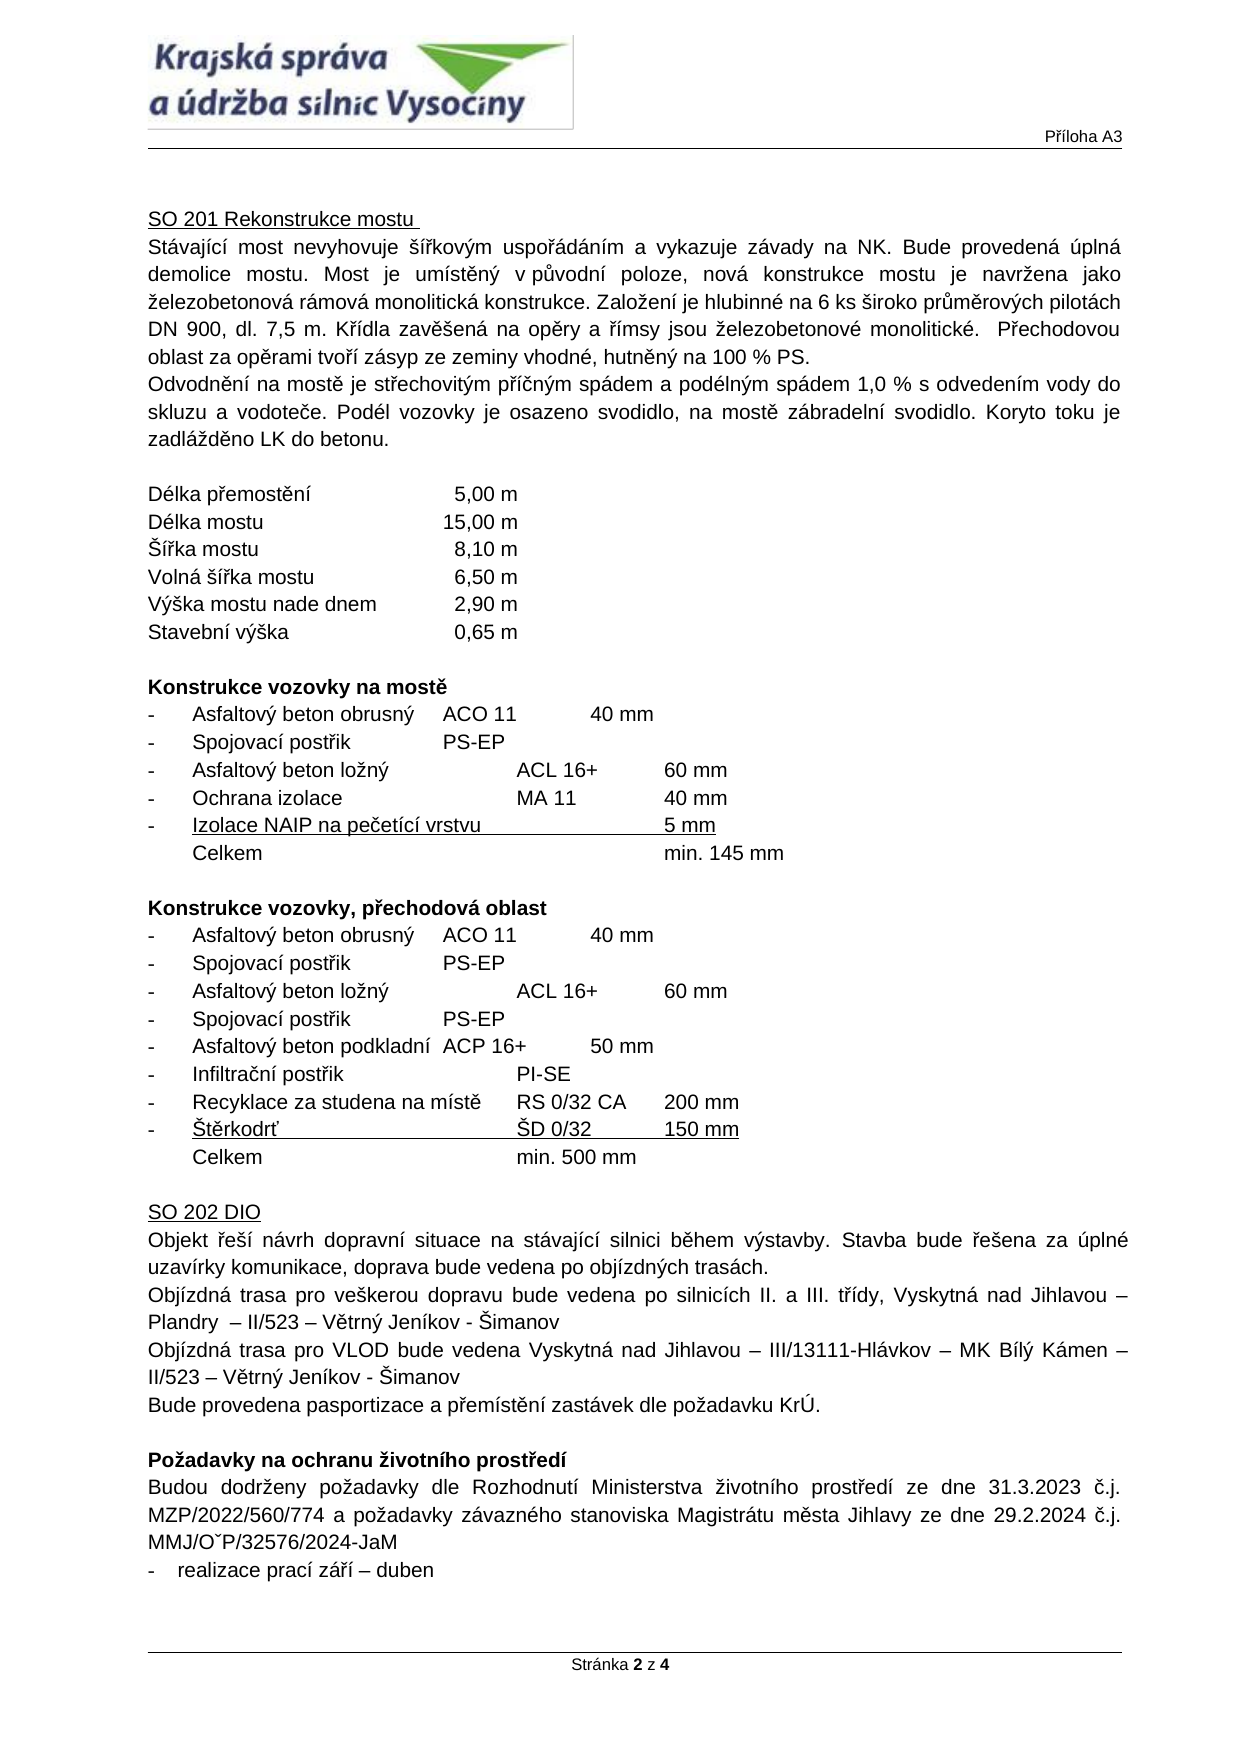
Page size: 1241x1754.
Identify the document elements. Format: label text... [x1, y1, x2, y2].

text Stavební výška 0,65 m [148, 620, 1122, 644]
text Objízdná trasa pro veškerou dopravu bude vedena po silnicích II. a III. třídy, Vyskytná nad Jihlavou – Plandry – II/523 – Větrný Jeníkov - Šimanov [148, 1282, 1129, 1334]
text Odvodnění na mostě je střechovitým příčným spádem a podélným spádem 1,0 % s odvedením vody do skluzu a vodoteče. Podél vozovky je osazeno svodidlo, na mostě zábradelní svodidlo. Koryto toku je zadlážděno LK do betonu. [148, 372, 1122, 451]
text Objízdná trasa pro VLOD bude vedena Vyskytná nad Jihlavou – III/13111-Hlávkov – MK Bílý Kámen – II/523 – Větrný Jeníkov - Šimanov [148, 1337, 1129, 1389]
list Štěrkodrť ŠD 0/32 150 mm [148, 1117, 1122, 1141]
list Spojovací postřik PS-EP [148, 951, 1122, 975]
text Budou dodrženy požadavky dle Rozhodnutí Ministerstva životního prostředí ze dne 31.3.2023 č.j. MZP/2022/560/774 a požadavky závazného stanoviska Magistrátu města Jihlavy ze dne 29.2.2024 č.j. MMJ/OˇP/32576/2024-JaM [148, 1475, 1122, 1554]
text SO 201 Rekonstrukce mostu [148, 207, 1129, 231]
text Konstrukce vozovky, přechodová oblast [148, 896, 1122, 920]
list Ochrana izolace MA 11 40 mm [148, 785, 1122, 809]
text Konstrukce vozovky na mostě [148, 675, 1122, 699]
list Asfaltový beton obrusný ACO 11 40 mm [148, 923, 1122, 947]
subtitle Požadavky na ochranu životního prostředí [148, 1447, 1122, 1471]
list realizace prací září – duben [148, 1557, 1122, 1582]
list Asfaltový beton ložný ACL 16+ 60 mm [148, 758, 1122, 782]
text Volná šířka mostu 6,50 m [148, 565, 1122, 589]
list Izolace NAIP na pečetící vrstvu 5 mm [148, 813, 1122, 837]
text Celkem min. 500 mm [192, 1145, 1122, 1169]
text Šířka mostu 8,10 m [148, 537, 1122, 561]
list Asfaltový beton ložný ACL 16+ 60 mm [148, 979, 1122, 1003]
text Celkem min. 145 mm [192, 841, 1122, 865]
text Délka přemostění 5,00 m [148, 482, 1122, 506]
text SO 202 DIO [148, 1200, 1129, 1224]
list Asfaltový beton podkladní ACP 16+ 50 mm [148, 1034, 1122, 1058]
list Asfaltový beton obrusný ACO 11 40 mm [148, 702, 1122, 726]
text Stávající most nevyhovuje šířkovým uspořádáním a vykazuje závady na NK. Bude provedená úplná demolice mostu. Most je umístěný v původní poloze, nová konstrukce mostu je navržena jako železobetonová rámová monolitická konstrukce. Založení je hlubinné na 6 ks široko průměrových pilotách DN 900, dl. 7,5 m. Křídla zavěšená na opěry a římsy jsou železobetonové monolitické. Přechodovou oblast za opěrami tvoří zásyp ze zeminy vhodné, hutněný na 100 % PS. [148, 235, 1122, 369]
text Objekt řeší návrh dopravní situace na stávající silnici během výstavby. Stavba bude řešena za úplné uzavírky komunikace, doprava bude vedena po objízdných trasách. [148, 1227, 1129, 1279]
list Recyklace za studena na místě RS 0/32 CA 200 mm [148, 1089, 1122, 1114]
text Délka mostu 15,00 m [148, 510, 1122, 534]
list Spojovací postřik PS-EP [148, 1006, 1122, 1031]
list Infiltrační postřik PI-SE [148, 1062, 1122, 1086]
list Spojovací postřik PS-EP [148, 730, 1122, 754]
text Výška mostu nade dnem 2,90 m [148, 592, 1122, 616]
text Bude provedena pasportizace a přemístění zastávek dle požadavku KrÚ. [148, 1392, 1129, 1416]
picture [147, 35, 574, 131]
